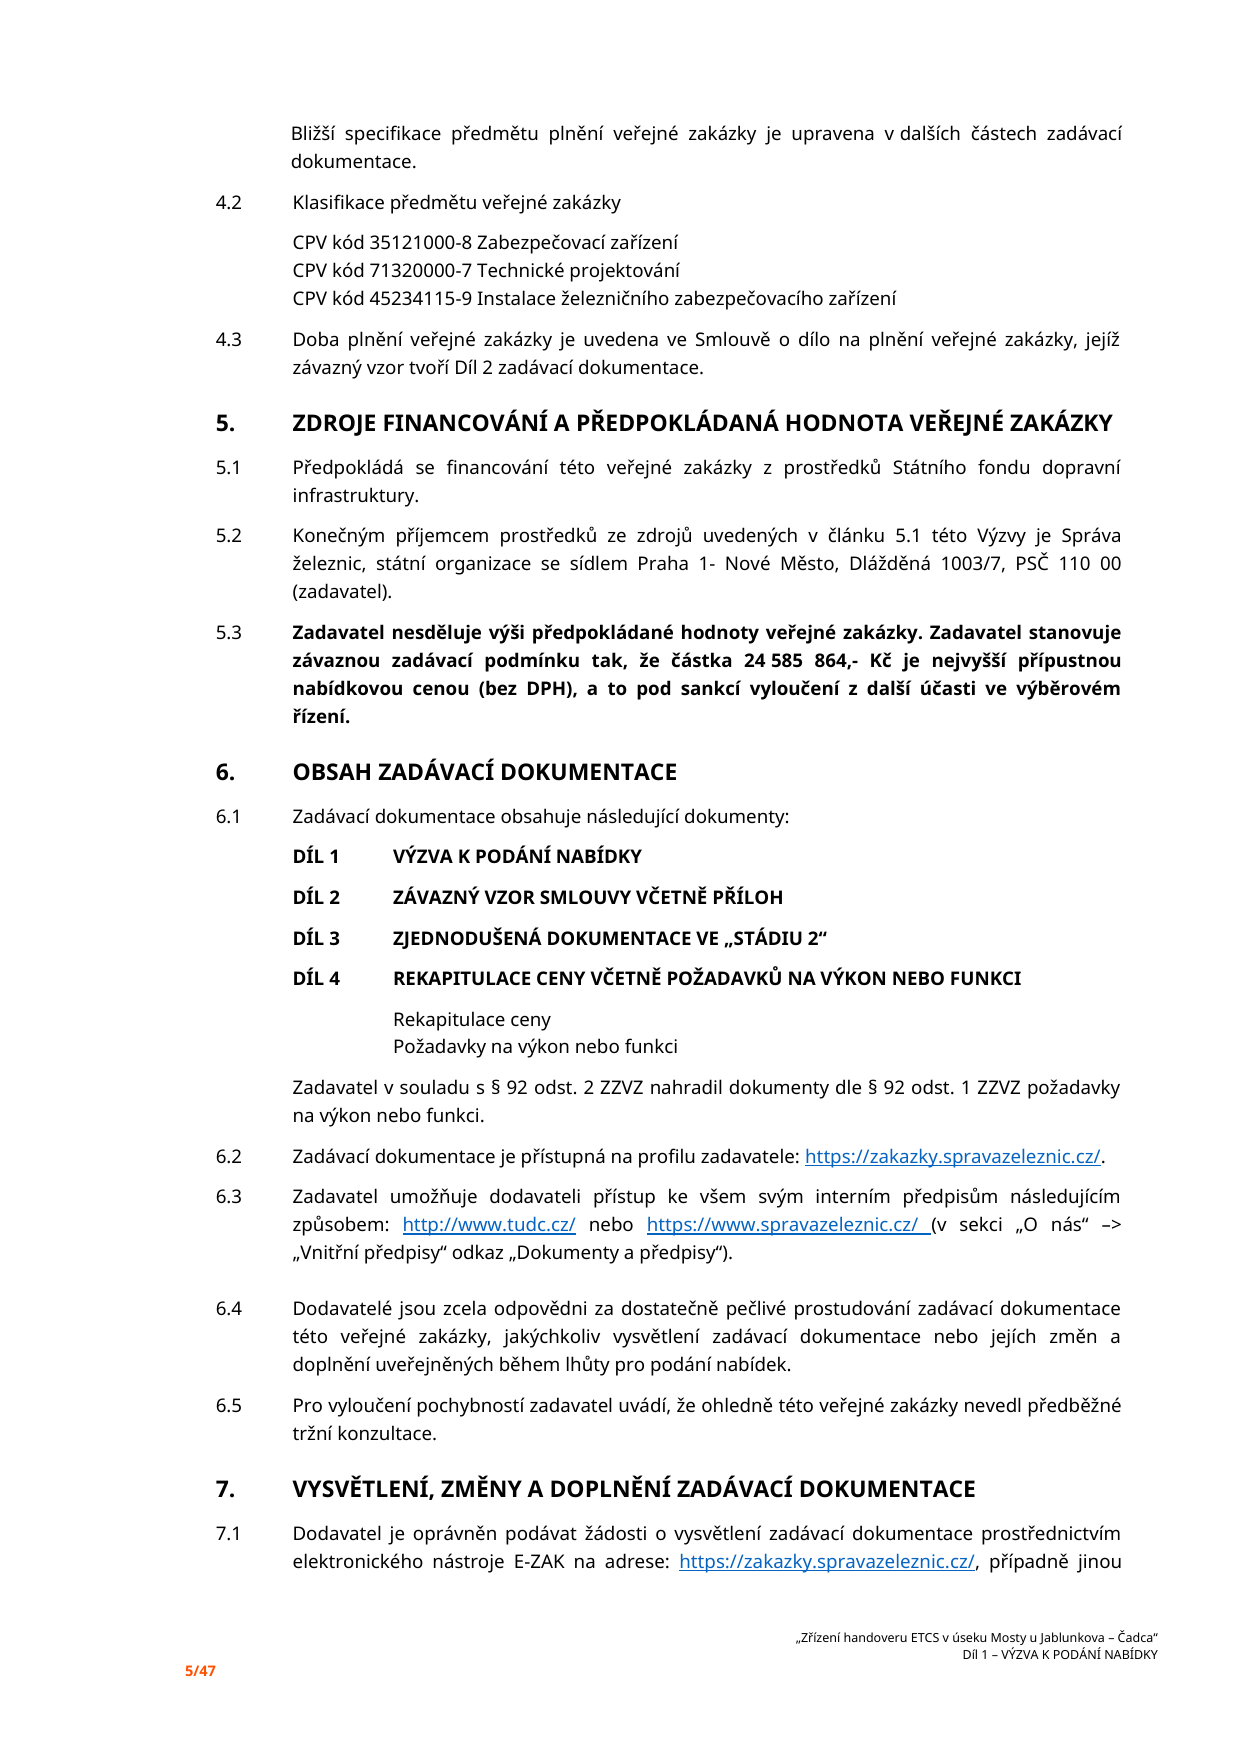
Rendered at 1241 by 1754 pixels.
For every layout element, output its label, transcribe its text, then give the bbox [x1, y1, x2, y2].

text Bližší specifikace předmětu plnění veřejné zakázky je upravena v dalších částech zadávací dokumentace. [291, 121, 1122, 174]
text Dodavatelé jsou zcela odpovědni za dostatečně pečlivé prostudování zadávací dokumentace této veřejné zakázky, jakýchkoliv vysvětlení zadávací dokumentace nebo jejích změn a doplnění uveřejněných během lhůty pro podání nabídek. [216, 1296, 1122, 1377]
text Zadavatel nesděluje výši předpokládané hodnoty veřejné zakázky. Zadavatel stanovuje závaznou zadávací podmínku tak, že částka 24 585 864,- Kč je nejvyšší přípustnou nabídkovou cenou (bez DPH), a to pod sankcí vyloučení z další účasti ve výběrovém řízení. [216, 619, 1122, 729]
text Požadavky na výkon nebo funkci [292, 1034, 1122, 1059]
text Konečným příjemcem prostředků ze zdrojů uvedených v článku 5.1 této Výzvy je Správa železnic, státní organizace se sídlem Praha 1- Nové Město, Dlážděná 1003/7, PSČ 110 00 (zadavatel). [216, 523, 1122, 604]
text DÍL 2 ZÁVAZNÝ VZOR SMLOUVY VČETNĚ PŘÍLOH [292, 884, 1122, 910]
text CPV kód 45234115-9 Instalace železničního zabezpečovacího zařízení [292, 286, 1122, 311]
text DÍL 3 ZJEDNODUŠENÁ DOKUMENTACE VE „STÁDIU 2“ [292, 925, 1122, 950]
text DÍL 1 VÝZVA K PODÁNÍ NABÍDKY [292, 844, 1122, 869]
text DÍL 4 REKAPITULACE CENY VČETNĚ POŽADAVKŮ NA VÝKON NEBO FUNKCI [292, 965, 1122, 991]
text VYSVĚTLENÍ, ZMĚNY A DOPLNĚNÍ ZADÁVACÍ DOKUMENTACE [216, 1473, 1122, 1504]
text Zadavatel umožňuje dodavateli přístup ke všem svým interním předpisům následujícím způsobem: http://www.tudc.cz/ nebo https://www.spravazeleznic.cz/ (v sekci „O nás“ –> „Vnitřní předpisy“ odkaz „Dokumenty a předpisy“). [216, 1183, 1122, 1265]
text OBSAH ZADÁVACÍ DOKUMENTACE [216, 756, 1122, 788]
text Rekapitulace ceny [292, 1006, 1122, 1031]
list Zadavatel v souladu s § 92 odst. 2 ZZVZ nahradil dokumenty dle § 92 odst. 1 ZZVZ požadavky na výkon nebo funkci. [292, 1074, 1122, 1128]
text ZDROJE FINANCOVÁNÍ A PŘEDPOKLÁDANÁ HODNOTA VEŘEJNÉ ZAKÁZKY [216, 407, 1122, 438]
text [216, 1520, 1122, 1573]
text Pro vyloučení pochybností zadavatel uvádí, že ohledně této veřejné zakázky nevedl předběžné tržní konzultace. [216, 1392, 1122, 1446]
text Zadávací dokumentace je přístupná na profilu zadavatele: https://zakazky.spravazeleznic.cz/. [216, 1143, 1122, 1168]
text Klasifikace předmětu veřejné zakázky [216, 189, 1122, 215]
text CPV kód 71320000-7 Technické projektování [292, 258, 1122, 283]
text CPV kód 35121000-8 Zabezpečovací zařízení [292, 230, 1122, 255]
text Předpokládá se financování této veřejné zakázky z prostředků Státního fondu dopravní infrastruktury. [216, 454, 1122, 508]
text Doba plnění veřejné zakázky je uvedena ve Smlouvě o dílo na plnění veřejné zakázky, jejíž závazný vzor tvoří Díl 2 zadávací dokumentace. [216, 326, 1122, 380]
text Zadávací dokumentace obsahuje následující dokumenty: [216, 803, 1122, 829]
